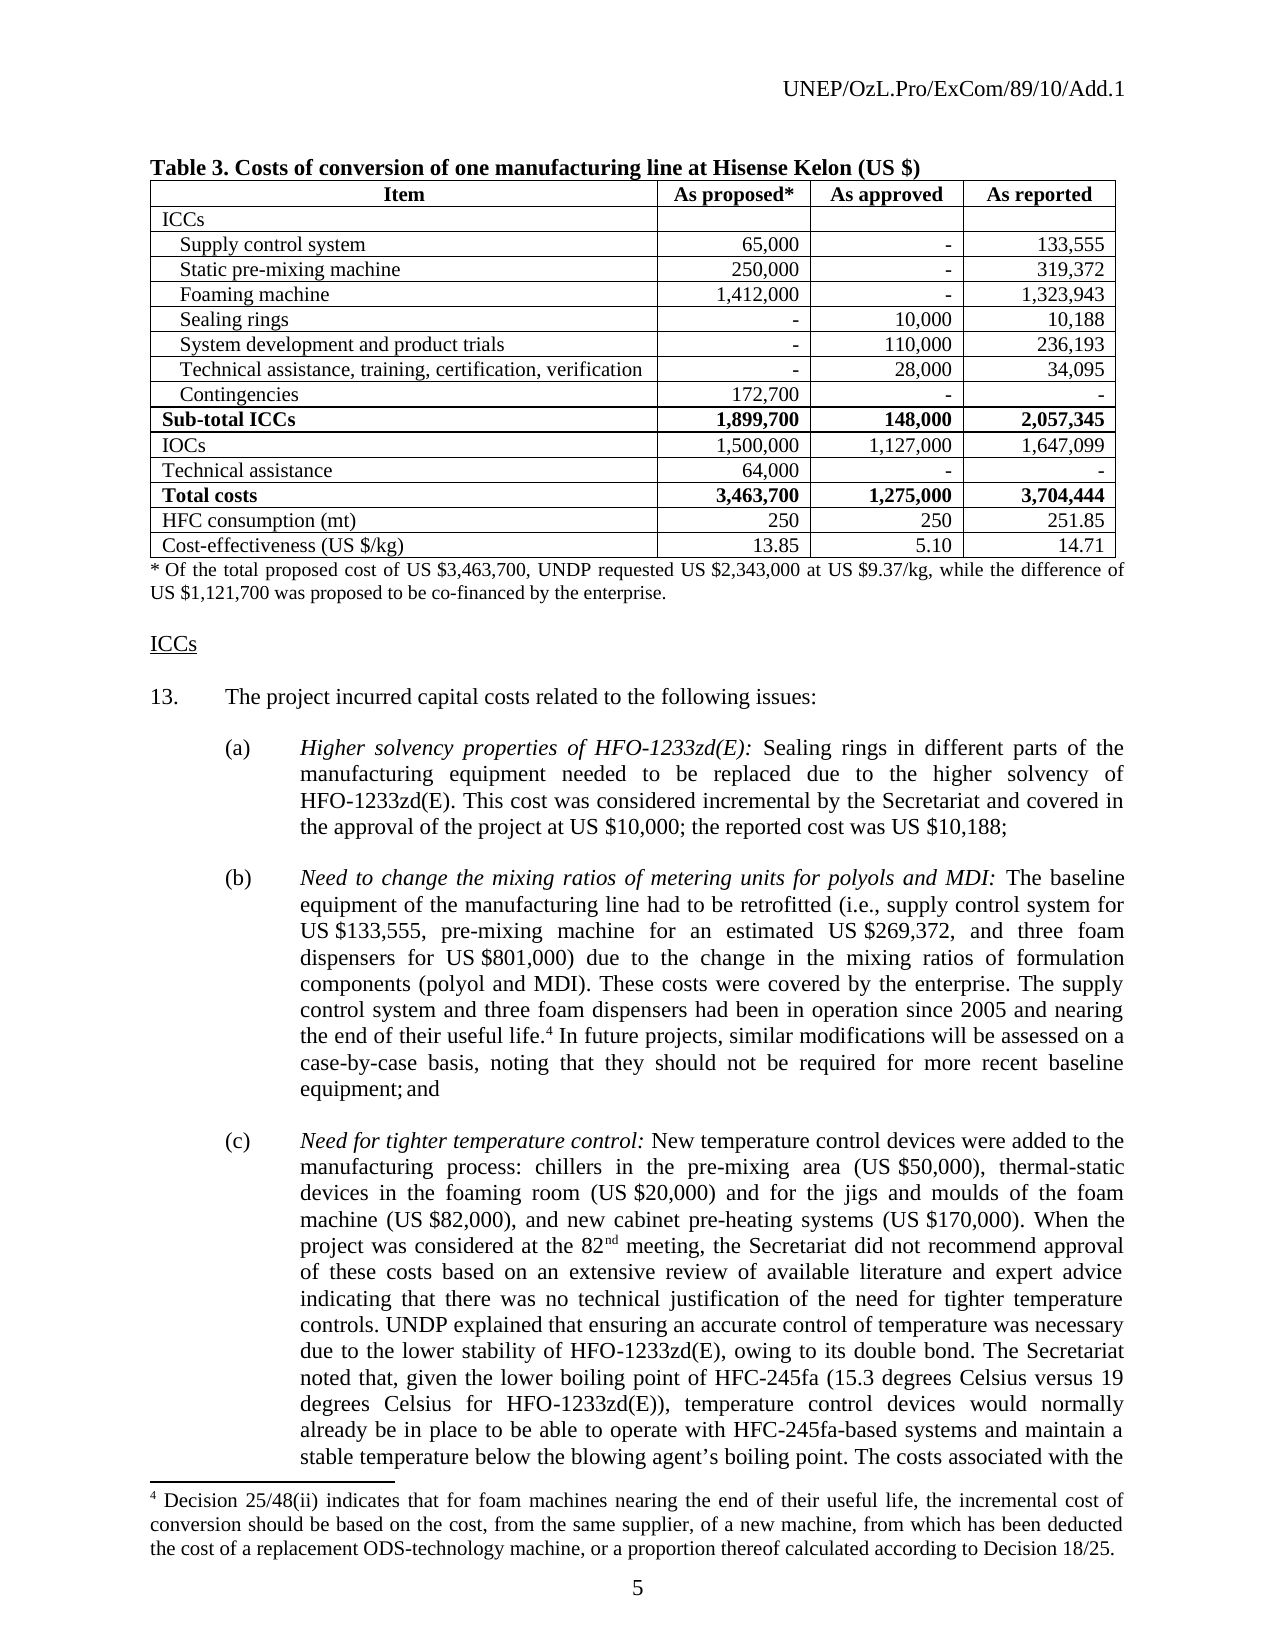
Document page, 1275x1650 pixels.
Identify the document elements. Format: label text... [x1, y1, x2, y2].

table_cell Supply control system [151, 232, 657, 256]
table_cell 250 [811, 508, 963, 532]
table_cell Technical assistance [151, 458, 657, 482]
table_cell 65,000 [658, 232, 810, 256]
table_cell 1,500,000 [658, 433, 810, 457]
table_cell 236,193 [964, 332, 1115, 356]
table_cell 110,000 [811, 332, 963, 356]
subtitle Higher solvency properties of HFO-1233zd(E): Sealing rings in different parts of the manufacturing equipment needed to be replaced due to the higher solvency of HFO-1233zd(E). This cost was considered incremental by the Secretariat and covered in the approval of the project at US $10,000; the reported cost was US $10,188; [225, 734, 1125, 839]
table_header As approved [811, 181, 963, 206]
table_cell IOCs [151, 433, 657, 457]
table_cell 2,057,345 [964, 408, 1115, 431]
table_cell 3,463,700 [658, 483, 810, 507]
table_cell [811, 207, 963, 231]
table_cell - [811, 458, 963, 482]
table_cell ICCs [151, 207, 657, 231]
table_cell - [811, 232, 963, 256]
table_header As reported [964, 181, 1115, 206]
subtitle Need to change the mixing ratios of metering units for polyols and MDI: The baseline equipment of the manufacturing line had to be retrofitted (i.e., supply control system for US $133,555, pre-mixing machine for an estimated US $269,372, and three foam dispensers for US $801,000) due to the change in the mixing ratios of formulation components (polyol and MDI). These costs were covered by the enterprise. The supply control system and three foam dispensers had been in operation since 2005 and nearing the end of their useful life. In future projects, similar modifications will be assessed on a case-by-case basis, noting that they should not be required for more recent baseline equipment; and [225, 864, 1125, 1102]
table_cell Technical assistance, training, certification, verification [151, 357, 657, 381]
table_cell 1,899,700 [658, 408, 810, 431]
table_cell 10,000 [811, 307, 963, 331]
table_cell System development and product trials [151, 332, 657, 356]
table_cell Total costs [151, 483, 657, 507]
text * Of the total proposed cost of US $3,463,700, UNDP requested US $2,343,000 at US $9.37/kg, while the difference of US $1,121,700 was proposed to be co-financed by the enterprise. [150, 558, 1125, 604]
text ICCs [150, 630, 1125, 656]
table_header As proposed* [658, 181, 810, 206]
table_cell 10,188 [964, 307, 1115, 331]
table_cell [658, 207, 810, 231]
table_cell 148,000 [811, 408, 963, 431]
table_cell - [811, 382, 963, 406]
table_cell 3,704,444 [964, 483, 1115, 507]
table_cell 14.71 [964, 533, 1115, 557]
table_cell 250 [658, 508, 810, 532]
text Table 3. Costs of conversion of one manufacturing line at Hisense Kelon (US $) [150, 154, 1125, 180]
table_cell 172,700 [658, 382, 810, 406]
table_cell - [964, 382, 1115, 406]
table_cell - [658, 357, 810, 381]
table_cell 1,275,000 [811, 483, 963, 507]
table_cell Contingencies [151, 382, 657, 406]
table_cell Sub-total ICCs [151, 408, 657, 431]
table_cell 1,127,000 [811, 433, 963, 457]
table_cell 1,323,943 [964, 282, 1115, 306]
table_cell 13.85 [658, 533, 810, 557]
table_cell 319,372 [964, 257, 1115, 281]
table_cell Static pre-mixing machine [151, 257, 657, 281]
table_cell - [811, 282, 963, 306]
table_cell [964, 207, 1115, 231]
table_cell Foaming machine [151, 282, 657, 306]
table_cell 133,555 [964, 232, 1115, 256]
table_cell - [658, 332, 810, 356]
table_cell HFC consumption (mt) [151, 508, 657, 532]
table_cell 64,000 [658, 458, 810, 482]
subtitle The project incurred capital costs related to the following issues: [150, 683, 1125, 709]
table_cell 1,647,099 [964, 433, 1115, 457]
table_cell - [964, 458, 1115, 482]
table_cell - [811, 257, 963, 281]
table_cell - [658, 307, 810, 331]
table_cell 251.85 [964, 508, 1115, 532]
table_cell 1,412,000 [658, 282, 810, 306]
table_cell 34,095 [964, 357, 1115, 381]
table_header Item [151, 181, 657, 206]
table_cell Cost-effectiveness (US $/kg) [151, 533, 657, 557]
table_cell 28,000 [811, 357, 963, 381]
table_cell 5.10 [811, 533, 963, 557]
table_cell 250,000 [658, 257, 810, 281]
table_cell Sealing rings [151, 307, 657, 331]
